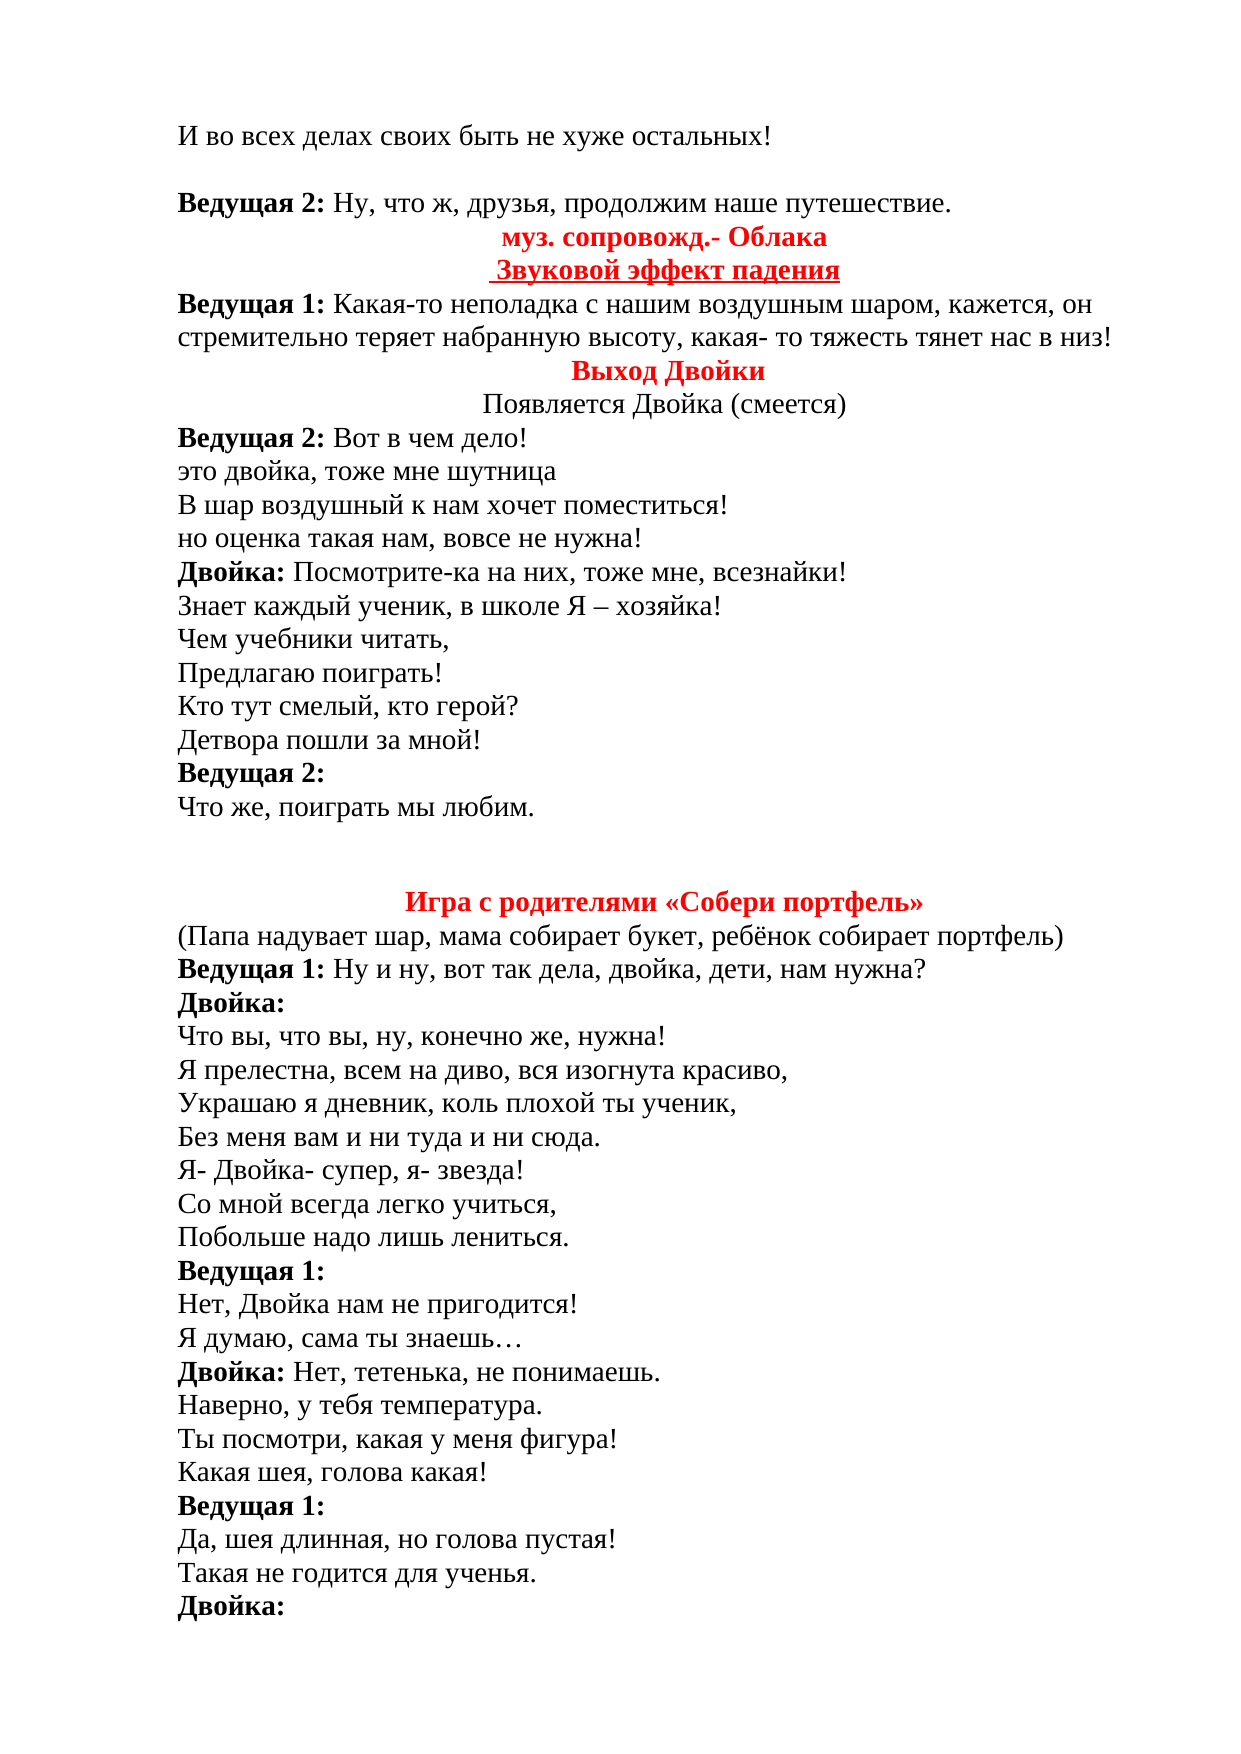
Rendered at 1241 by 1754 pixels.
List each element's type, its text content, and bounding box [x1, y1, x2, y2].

text Двойка: Нет, тетенька, не понимаешь. [177, 1354, 1152, 1387]
text Выход Двойки [177, 353, 1152, 386]
text Что вы, что вы, ну, конечно же, нужна! [177, 1018, 1152, 1052]
text Предлагаю поиграть! [177, 655, 1152, 688]
text Ведущая 2: Ну, что ж, друзья, продолжим наше путешествие. [177, 185, 1152, 219]
text Что же, поиграть мы любим. [177, 789, 1152, 822]
text Игра с родителями «Собери портфель» [177, 884, 1152, 918]
text Какая шея, голова какая! [177, 1454, 1152, 1488]
text Такая не годится для ученья. [177, 1555, 1152, 1588]
text (Папа надувает шар, мама собирает букет, ребёнок собирает портфель) [177, 918, 1152, 951]
text Я прелестна, всем на диво, вся изогнута красиво, [177, 1052, 1152, 1085]
text Нет, Двойка нам не пригодится! [177, 1287, 1152, 1320]
text Звуковой эффект падения [177, 252, 1152, 286]
text Двойка: [177, 985, 1152, 1018]
text Я- Двойка- супер, я- звезда! [177, 1152, 1152, 1186]
text Знает каждый ученик, в школе Я – хозяйка! [177, 588, 1152, 621]
text Я думаю, сама ты знаешь… [177, 1320, 1152, 1354]
text Двойка: [177, 1588, 1152, 1622]
text Да, шея длинная, но голова пустая! [177, 1521, 1152, 1555]
text Ведущая 1: Какая-то неполадка с нашим воздушным шаром, кажется, он стремительно теряет набранную высоту, какая- то тяжесть тянет нас в низ! [177, 286, 1152, 353]
text Ведущая 1: [177, 1253, 1152, 1287]
text Ты посмотри, какая у меня фигура! [177, 1421, 1152, 1454]
text Кто тут смелый, кто герой? [177, 688, 1152, 722]
text Ведущая 1: [177, 1488, 1152, 1521]
text Ведущая 1: Ну и ну, вот так дела, двойка, дети, нам нужна? [177, 951, 1152, 985]
text муз. сопровожд.- Облака [177, 219, 1152, 252]
text Чем учебники читать, [177, 621, 1152, 655]
text Со мной всегда легко учиться, [177, 1186, 1152, 1219]
text это двойка, тоже мне шутница [177, 453, 1152, 487]
text Ведущая 2: Вот в чем дело! [177, 420, 1152, 453]
text Побольше надо лишь лениться. [177, 1219, 1152, 1253]
text В шар воздушный к нам хочет поместиться! [177, 487, 1152, 521]
text Появляется Двойка (смеется) [177, 386, 1152, 420]
text Ведущая 2: [177, 755, 1152, 789]
text И во всех делах своих быть не хуже остальных! [177, 118, 1152, 152]
text Без меня вам и ни туда и ни сюда. [177, 1119, 1152, 1152]
text Двойка: Посмотрите-ка на них, тоже мне, всезнайки! [177, 554, 1152, 588]
text Наверно, у тебя температура. [177, 1387, 1152, 1421]
text но оценка такая нам, вовсе не нужна! [177, 521, 1152, 554]
text Детвора пошли за мной! [177, 722, 1152, 755]
text Украшаю я дневник, коль плохой ты ученик, [177, 1085, 1152, 1119]
